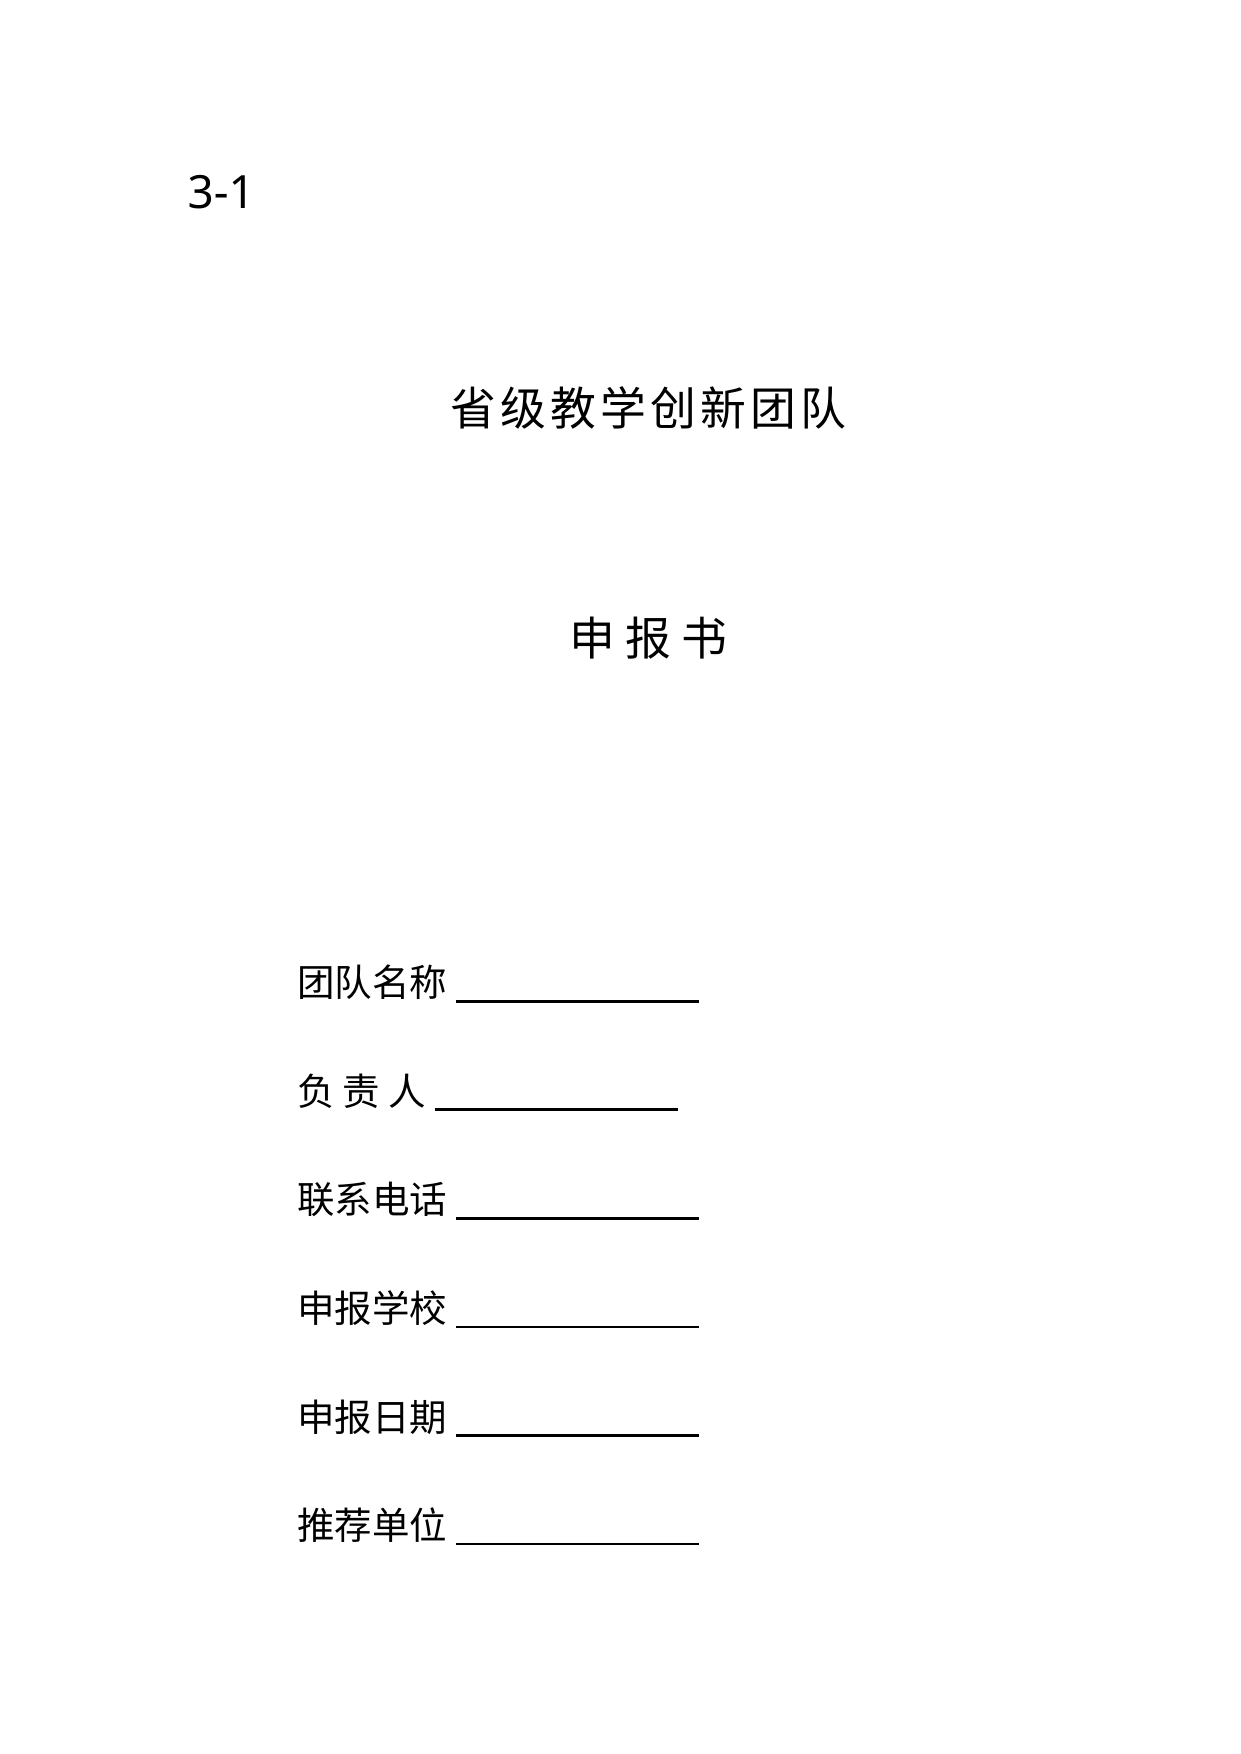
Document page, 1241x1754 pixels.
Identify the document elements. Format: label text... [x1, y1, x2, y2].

text 3-1 [187, 162, 1053, 220]
text 团队名称 [297, 953, 987, 1007]
text 推荐单位 [297, 1496, 987, 1550]
text 联系电话 [297, 1170, 987, 1224]
text 省级教学创新团队 [187, 357, 1053, 454]
text 申报学校 [297, 1279, 987, 1333]
text 申报日期 [297, 1387, 987, 1442]
text 申 报 书 [187, 587, 1053, 684]
text 负 责 人 [297, 1062, 987, 1116]
